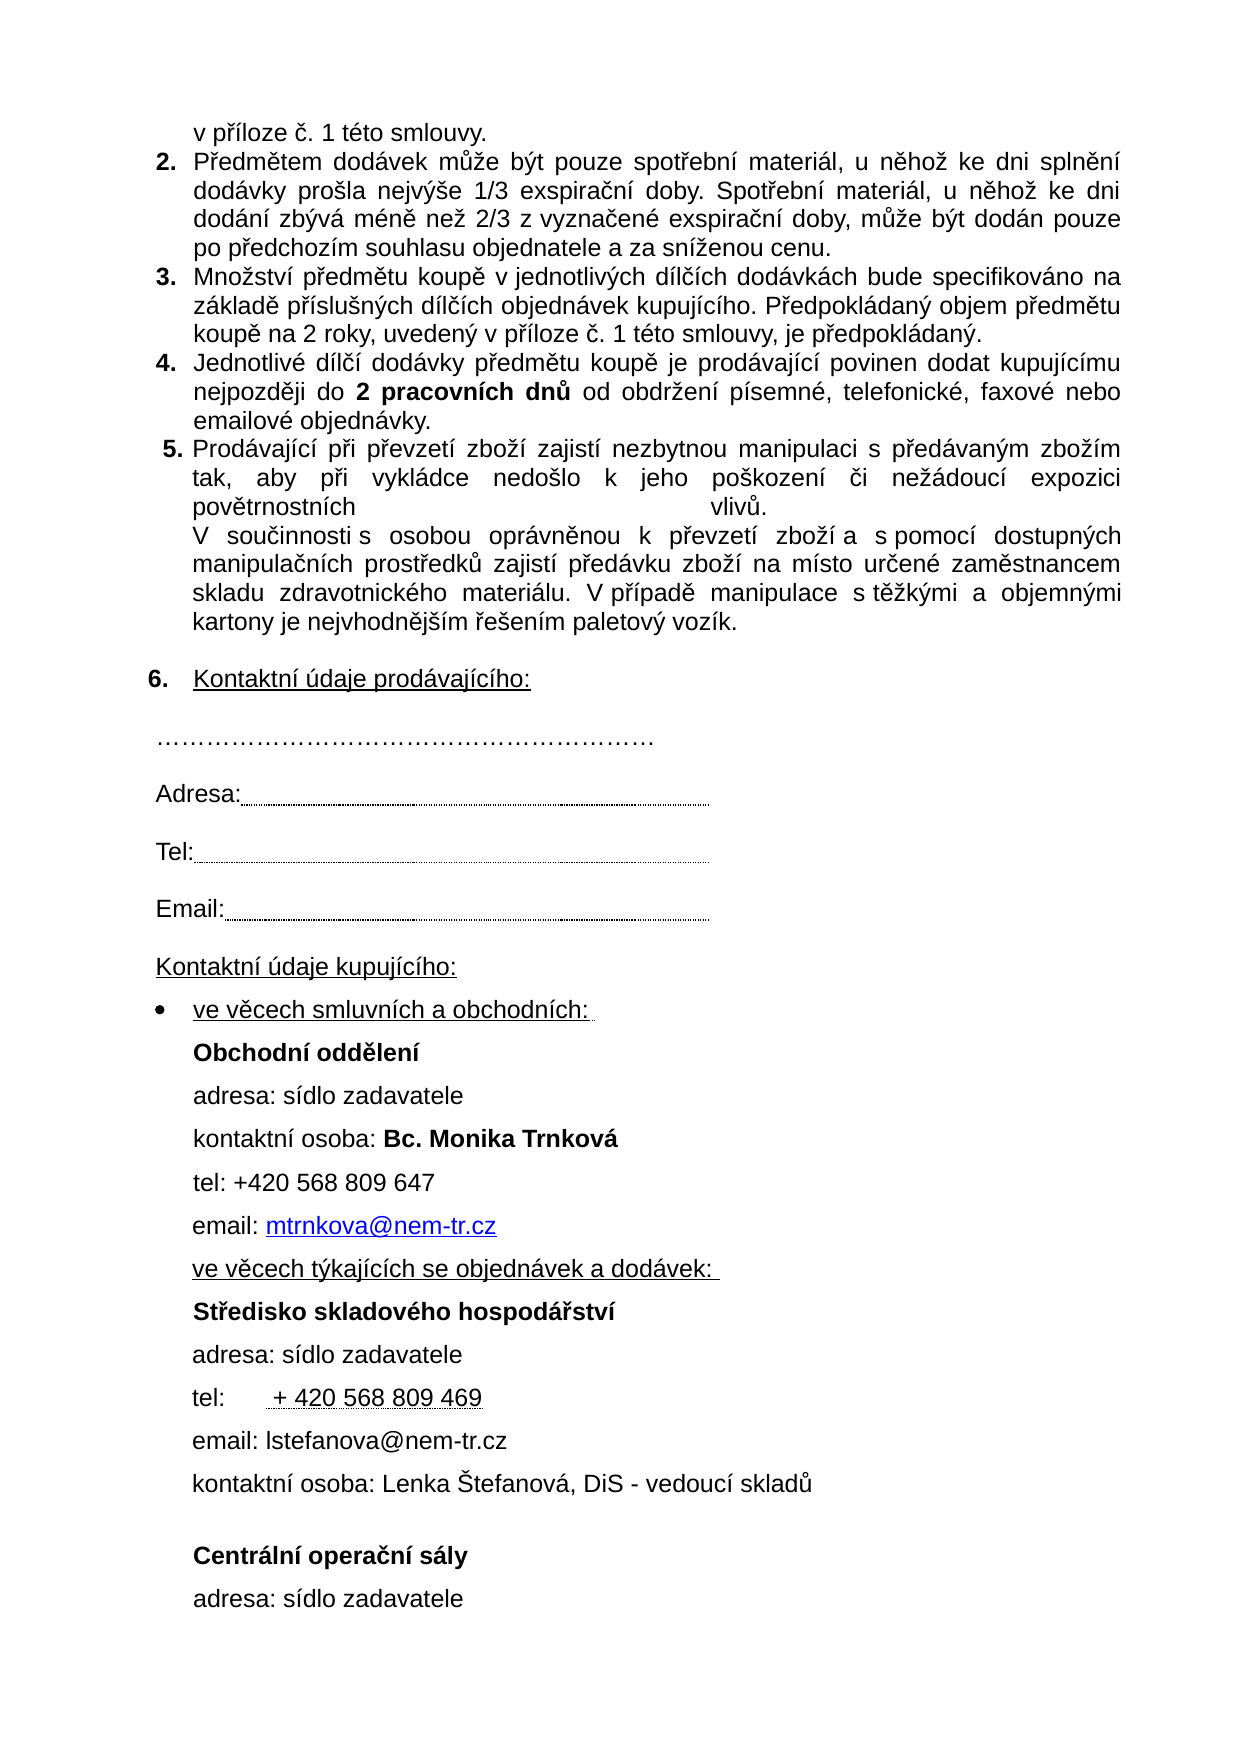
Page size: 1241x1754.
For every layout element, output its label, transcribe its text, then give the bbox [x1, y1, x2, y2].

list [156, 118, 1122, 147]
text Adresa: [155, 779, 1122, 808]
text Kontaktní údaje kupujícího: [155, 952, 1122, 981]
list ve věcech smluvních a obchodních: [155, 995, 1122, 1024]
text kontaktní osoba: Bc. Monika Trnková [193, 1124, 1122, 1153]
text tel: + 420 568 809 469 [155, 1383, 1122, 1412]
text kontaktní osoba: Lenka Štefanová, DiS - vedoucí skladů [148, 1469, 1122, 1498]
text Centrální operační sály [193, 1541, 1122, 1570]
list Kontaktní údaje prodávajícího: [148, 664, 1122, 693]
list Předmětem dodávek může být pouze spotřební materiál, u něhož ke dni splnění dodávky prošla nejvýše 1/3 exspirační doby. Spotřební materiál, u něhož ke dni dodání zbývá méně než 2/3 z vyznačené exspirační doby, může být dodán pouze po předchozím souhlasu objednatele a za sníženou cenu. [156, 147, 1122, 262]
text adresa: sídlo zadavatele [155, 1340, 1122, 1369]
list Prodávající při převzetí zboží zajistí nezbytnou manipulaci s předávaným zbožím tak, aby při vykládce nedošlo k jeho poškození či nežádoucí expozici povětrnostních vlivů. V součinnosti s osobou oprávněnou k převzetí zboží a s pomocí dostupných manipulačních prostředků zajistí předávku zboží na místo určené zaměstnancem skladu zdravotnického materiálu. V případě manipulace s těžkými a objemnými kartony je nejvhodnějším řešením paletový vozík. [162, 434, 1122, 636]
text Email: [155, 894, 1122, 923]
text tel: +420 568 809 647 [193, 1168, 1122, 1196]
text email: lstefanova@nem-tr.cz [148, 1426, 1122, 1455]
text adresa: sídlo zadavatele [193, 1584, 1122, 1613]
list Jednotlivé dílčí dodávky předmětu koupě je prodávající povinen dodat kupujícímu nejpozději do 2 pracovních dnů od obdržení písemné, telefonické, faxové nebo emailové objednávky. [156, 348, 1122, 434]
text adresa: sídlo zadavatele [193, 1081, 1122, 1110]
text ve věcech týkajících se objednávek a dodávek: [155, 1254, 1122, 1283]
text Středisko skladového hospodářství [193, 1297, 1122, 1326]
text …………………………………………………… [155, 722, 1122, 751]
text Obchodní oddělení [193, 1038, 1122, 1067]
list Množství předmětu koupě v jednotlivých dílčích dodávkách bude specifikováno na základě příslušných dílčích objednávek kupujícího. Předpokládaný objem předmětu koupě na 2 roky, uvedený v příloze č. 1 této smlouvy, je předpokládaný. [156, 262, 1122, 348]
text email: mtrnkova@nem-tr.cz [155, 1211, 1122, 1239]
text Tel: [155, 837, 1122, 866]
